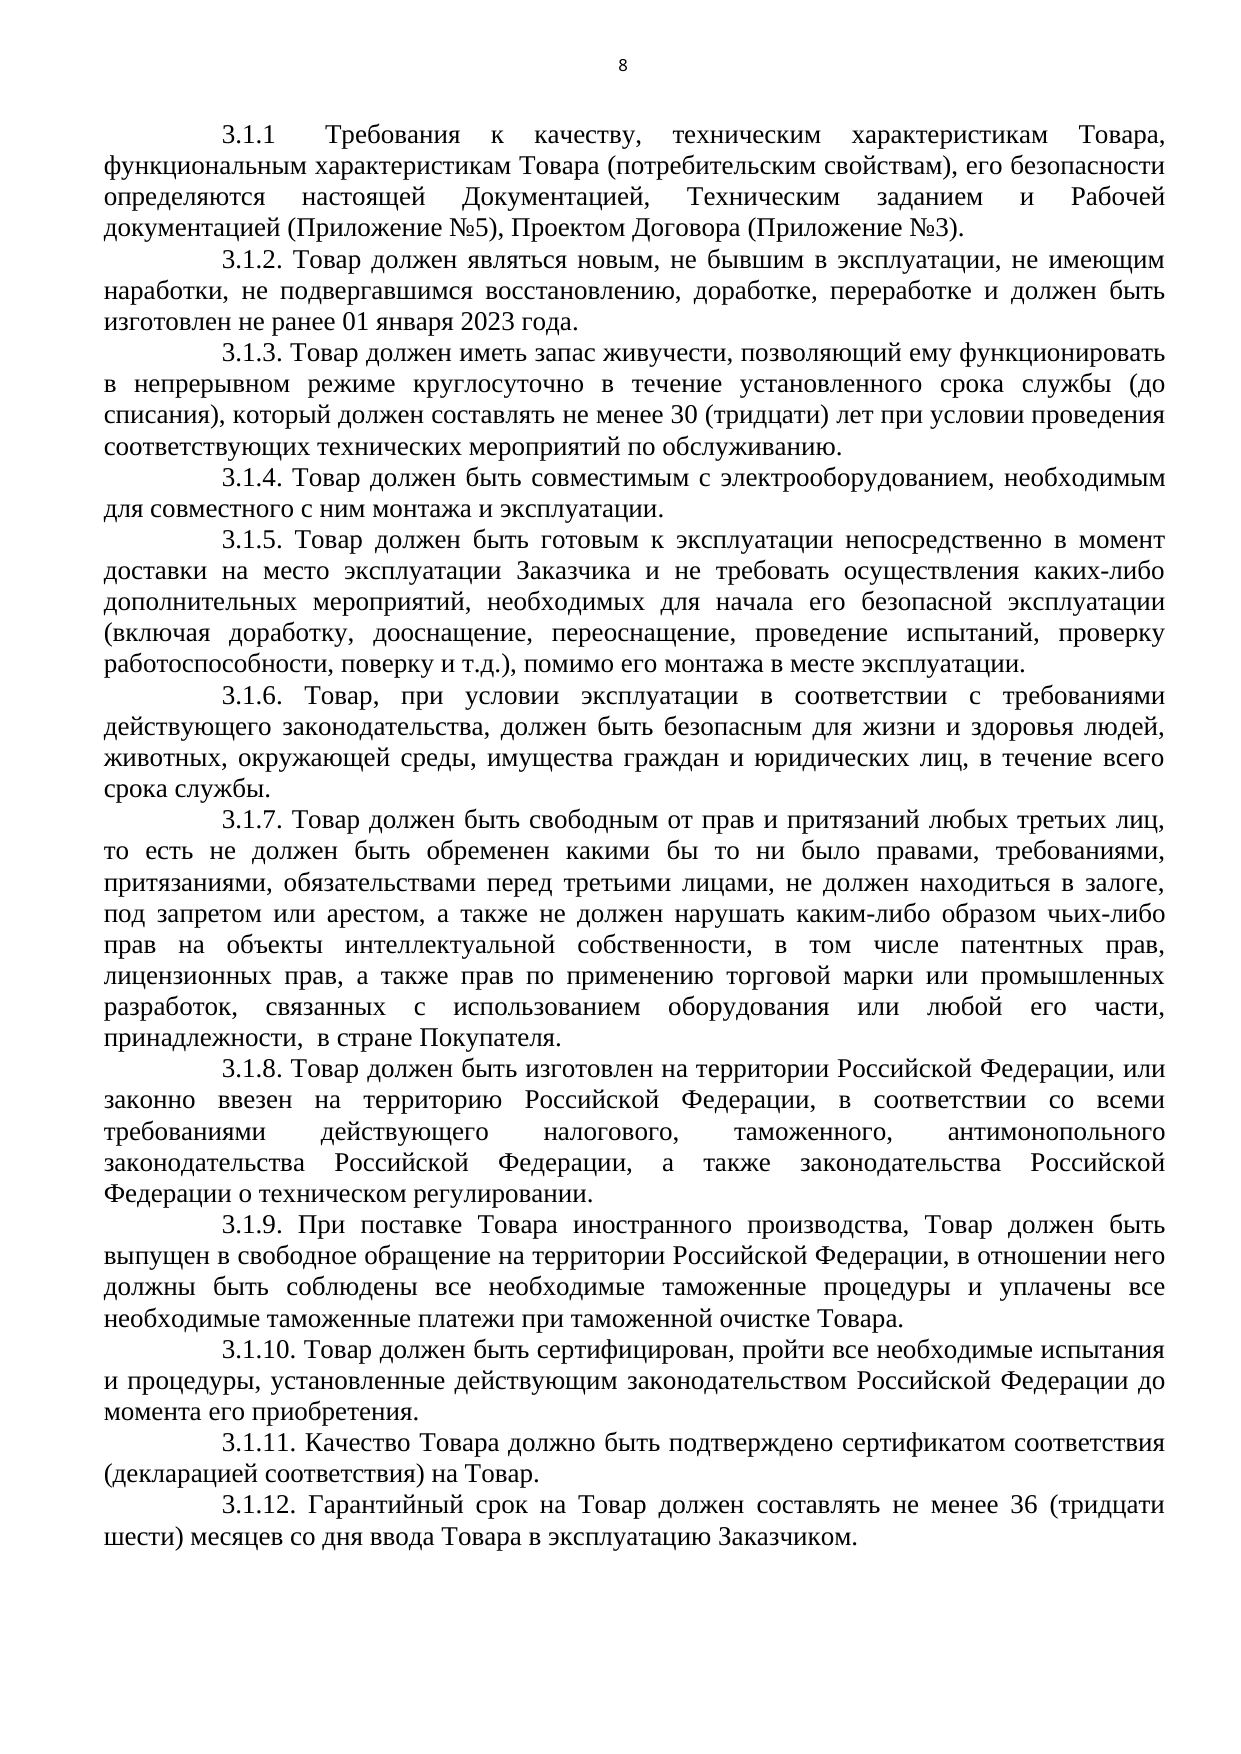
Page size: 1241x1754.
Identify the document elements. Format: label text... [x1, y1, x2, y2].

text 3.1.9. При поставке Товара иностранного производства, Товар должен быть выпущен в свободное обращение на территории Российской Федерации, в отношении него должны быть соблюдены все необходимые таможенные процедуры и уплачены все необходимые таможенные платежи при таможенной очистке Товара. [103, 1208, 1167, 1333]
text 3.1.11. Качество Товара должно быть подтверждено сертификатом соответствия (декларацией соответствия) на Товар. [103, 1426, 1167, 1488]
text 3.1.3. Товар должен иметь запас живучести, позволяющий ему функционировать в непрерывном режиме круглосуточно в течение установленного срока службы (до списания), который должен составлять не менее 30 (тридцати) лет при условии проведения соответствующих технических мероприятий по обслуживанию. [103, 336, 1167, 461]
text 3.1.6. Товар, при условии эксплуатации в соответствии с требованиями действующего законодательства, должен быть безопасным для жизни и здоровья людей, животных, окружающей среды, имущества граждан и юридических лиц, в течение всего срока службы. [103, 679, 1167, 803]
text 3.1.10. Товар должен быть сертифицирован, пройти все необходимые испытания и процедуры, установленные действующим законодательством Российской Федерации до момента его приобретения. [103, 1333, 1167, 1426]
list Требования к качеству, техническим характеристикам Товара, функциональным характеристикам Товара (потребительским свойствам), его безопасности определяются настоящей Документацией, Техническим заданием и Рабочей документацией (Приложение №5), Проектом Договора (Приложение №3). [103, 118, 1167, 243]
text 3.1.2. Товар должен являться новым, не бывшим в эксплуатации, не имеющим наработки, не подвергавшимся восстановлению, доработке, переработке и должен быть изготовлен не ранее 01 января 2023 года. [103, 243, 1167, 336]
text 3.1.8. Товар должен быть изготовлен на территории Российской Федерации, или законно ввезен на территорию Российской Федерации, в соответствии со всеми требованиями действующего налогового, таможенного, антимонопольного законодательства Российской Федерации, а также законодательства Российской Федерации о техническом регулировании. [103, 1052, 1167, 1208]
text 3.1.12. Гарантийный срок на Товар должен составлять не менее 36 (тридцати шести) месяцев со дня ввода Товара в эксплуатацию Заказчиком. [103, 1488, 1167, 1551]
text 3.1.4. Товар должен быть совместимым с электрооборудованием, необходимым для совместного с ним монтажа и эксплуатации. [103, 461, 1167, 523]
text 3.1.7. Товар должен быть свободным от прав и притязаний любых третьих лиц, то есть не должен быть обременен какими бы то ни было правами, требованиями, притязаниями, обязательствами перед третьими лицами, не должен находиться в залоге, под запретом или арестом, а также не должен нарушать каким-либо образом чьих-либо прав на объекты интеллектуальной собственности, в том числе патентных прав, лицензионных прав, а также прав по применению торговой марки или промышленных разработок, связанных с использованием оборудования или любой его части, принадлежности, в стране Покупателя. [103, 803, 1167, 1052]
text 3.1.5. Товар должен быть готовым к эксплуатации непосредственно в момент доставки на место эксплуатации Заказчика и не требовать осуществления каких-либо дополнительных мероприятий, необходимых для начала его безопасной эксплуатации (включая доработку, дооснащение, переоснащение, проведение испытаний, проверку работоспособности, поверку и т.д.), помимо его монтажа в месте эксплуатации. [103, 523, 1167, 679]
